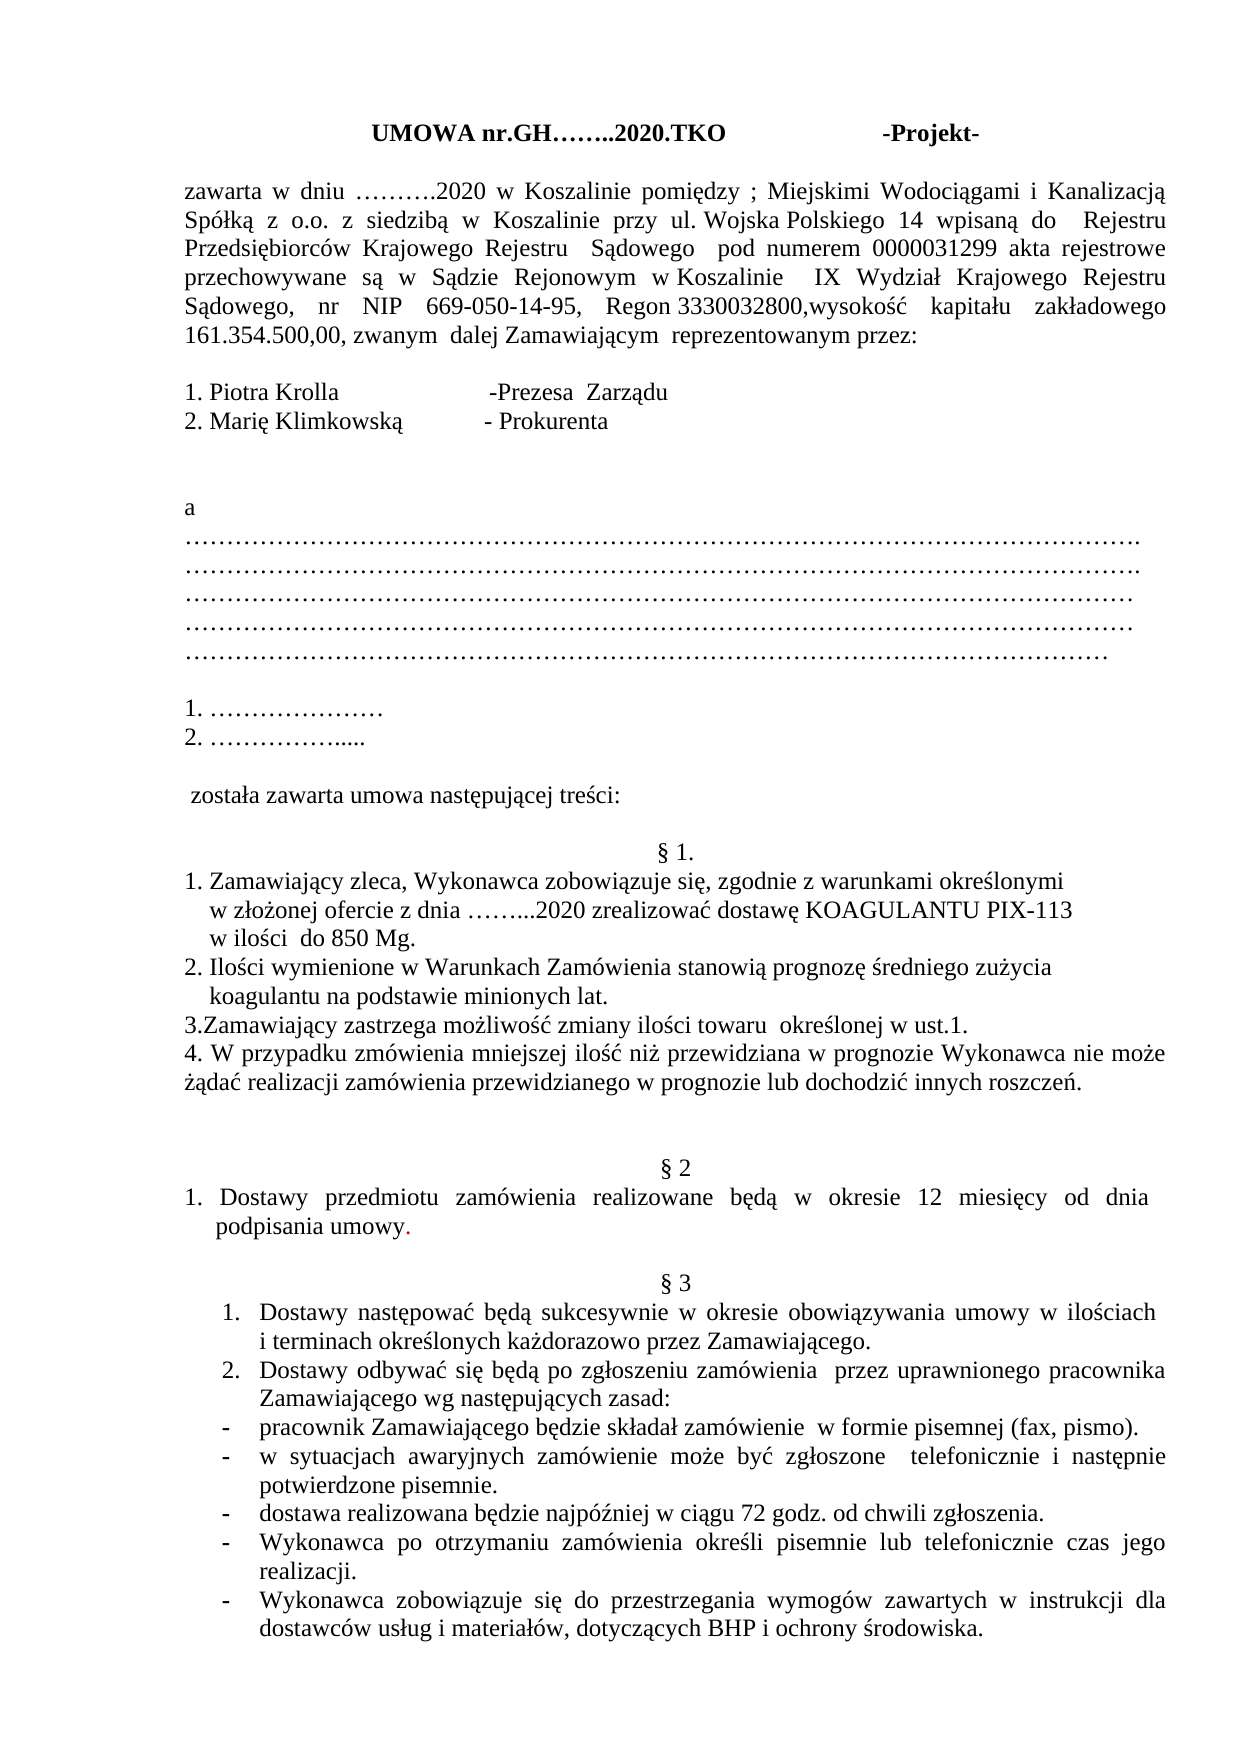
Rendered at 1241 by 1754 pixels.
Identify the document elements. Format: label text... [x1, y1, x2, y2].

subtitle Dostawy odbywać się będą po zgłoszeniu zamówienia przez uprawnionego pracownika Zamawiającego wg następujących zasad: [222, 1355, 1167, 1412]
text 1. Dostawy przedmiotu zamówienia realizowane będą w okresie 12 miesięcy od dnia podpisania umowy. [184, 1182, 1167, 1240]
list Wykonawca zobowiązuje się do przestrzegania wymogów zawartych w instrukcji dla dostawców usług i materiałów, dotyczących BHP i ochrony środowiska. [222, 1585, 1167, 1642]
subtitle § 3 [184, 1268, 1167, 1297]
text 2. Marię Klimkowską - Prokurenta [184, 406, 1167, 435]
text 3.Zamawiający zastrzega możliwość zmiany ilości towaru określonej w ust.1. [184, 1010, 1167, 1038]
text w ilości do 850 Mg. [184, 923, 1167, 952]
text …………………………………………………………………………………………………… [184, 607, 1167, 636]
text a [184, 492, 1167, 521]
text ……………………………………………………………………………………………………. [184, 521, 1167, 550]
subtitle Dostawy następować będą sukcesywnie w okresie obowiązywania umowy w ilościach i terminach określonych każdorazowo przez Zamawiającego. [222, 1297, 1167, 1355]
text ………………………………………………………………………………………………… [184, 636, 1167, 665]
text została zawarta umowa następującej treści: [184, 780, 1167, 808]
text zawarta w dniu ……….2020 w Koszalinie pomiędzy ; Miejskimi Wodociągami i Kanalizacją Spółką z o.o. z siedzibą w Koszalinie przy ul. Wojska Polskiego 14 wpisaną do Rejestru Przedsiębiorców Krajowego Rejestru Sądowego pod numerem 0000031299 akta rejestrowe przechowywane są w Sądzie Rejonowym w Koszalinie IX Wydział Krajowego Rejestru Sądowego, nr NIP 669-050-14-95, Regon 3330032800,wysokość kapitału zakładowego 161.354.500,00, zwanym dalej Zamawiającym reprezentowanym przez: [184, 176, 1167, 348]
text ……………………………………………………………………………………………………. [184, 550, 1167, 578]
text w złożonej ofercie z dnia ……...2020 zrealizować dostawę KOAGULANTU PIX-113 [184, 895, 1167, 923]
text …………………………………………………………………………………………………… [184, 578, 1167, 607]
subtitle § 2 [184, 1153, 1167, 1182]
text 1. ………………… [184, 693, 1167, 722]
list pracownik Zamawiającego będzie składał zamówienie w formie pisemnej (fax, pismo). [222, 1412, 1167, 1441]
text UMOWA nr.GH……..2020.TKO -Projekt- [184, 118, 1167, 147]
list Wykonawca po otrzymaniu zamówienia określi pisemnie lub telefonicznie czas jego realizacji. [222, 1527, 1167, 1585]
text 4. W przypadku zmówienia mniejszej ilość niż przewidziana w prognozie Wykonawca nie może żądać realizacji zamówienia przewidzianego w prognozie lub dochodzić innych roszczeń. [184, 1038, 1167, 1096]
list w sytuacjach awaryjnych zamówienie może być zgłoszone telefonicznie i następnie potwierdzone pisemnie. [222, 1441, 1167, 1498]
text koagulantu na podstawie minionych lat. [184, 981, 1167, 1010]
text 2. ……………..... [184, 722, 1167, 751]
text 2. Ilości wymienione w Warunkach Zamówienia stanowią prognozę średniego zużycia [184, 952, 1167, 981]
text § 1. [184, 837, 1167, 866]
text 1. Piotra Krolla -Prezesa Zarządu [184, 377, 1167, 406]
text 1. Zamawiający zleca, Wykonawca zobowiązuje się, zgodnie z warunkami określonymi [184, 866, 1167, 895]
list dostawa realizowana będzie najpóźniej w ciągu 72 godz. od chwili zgłoszenia. [222, 1498, 1167, 1527]
